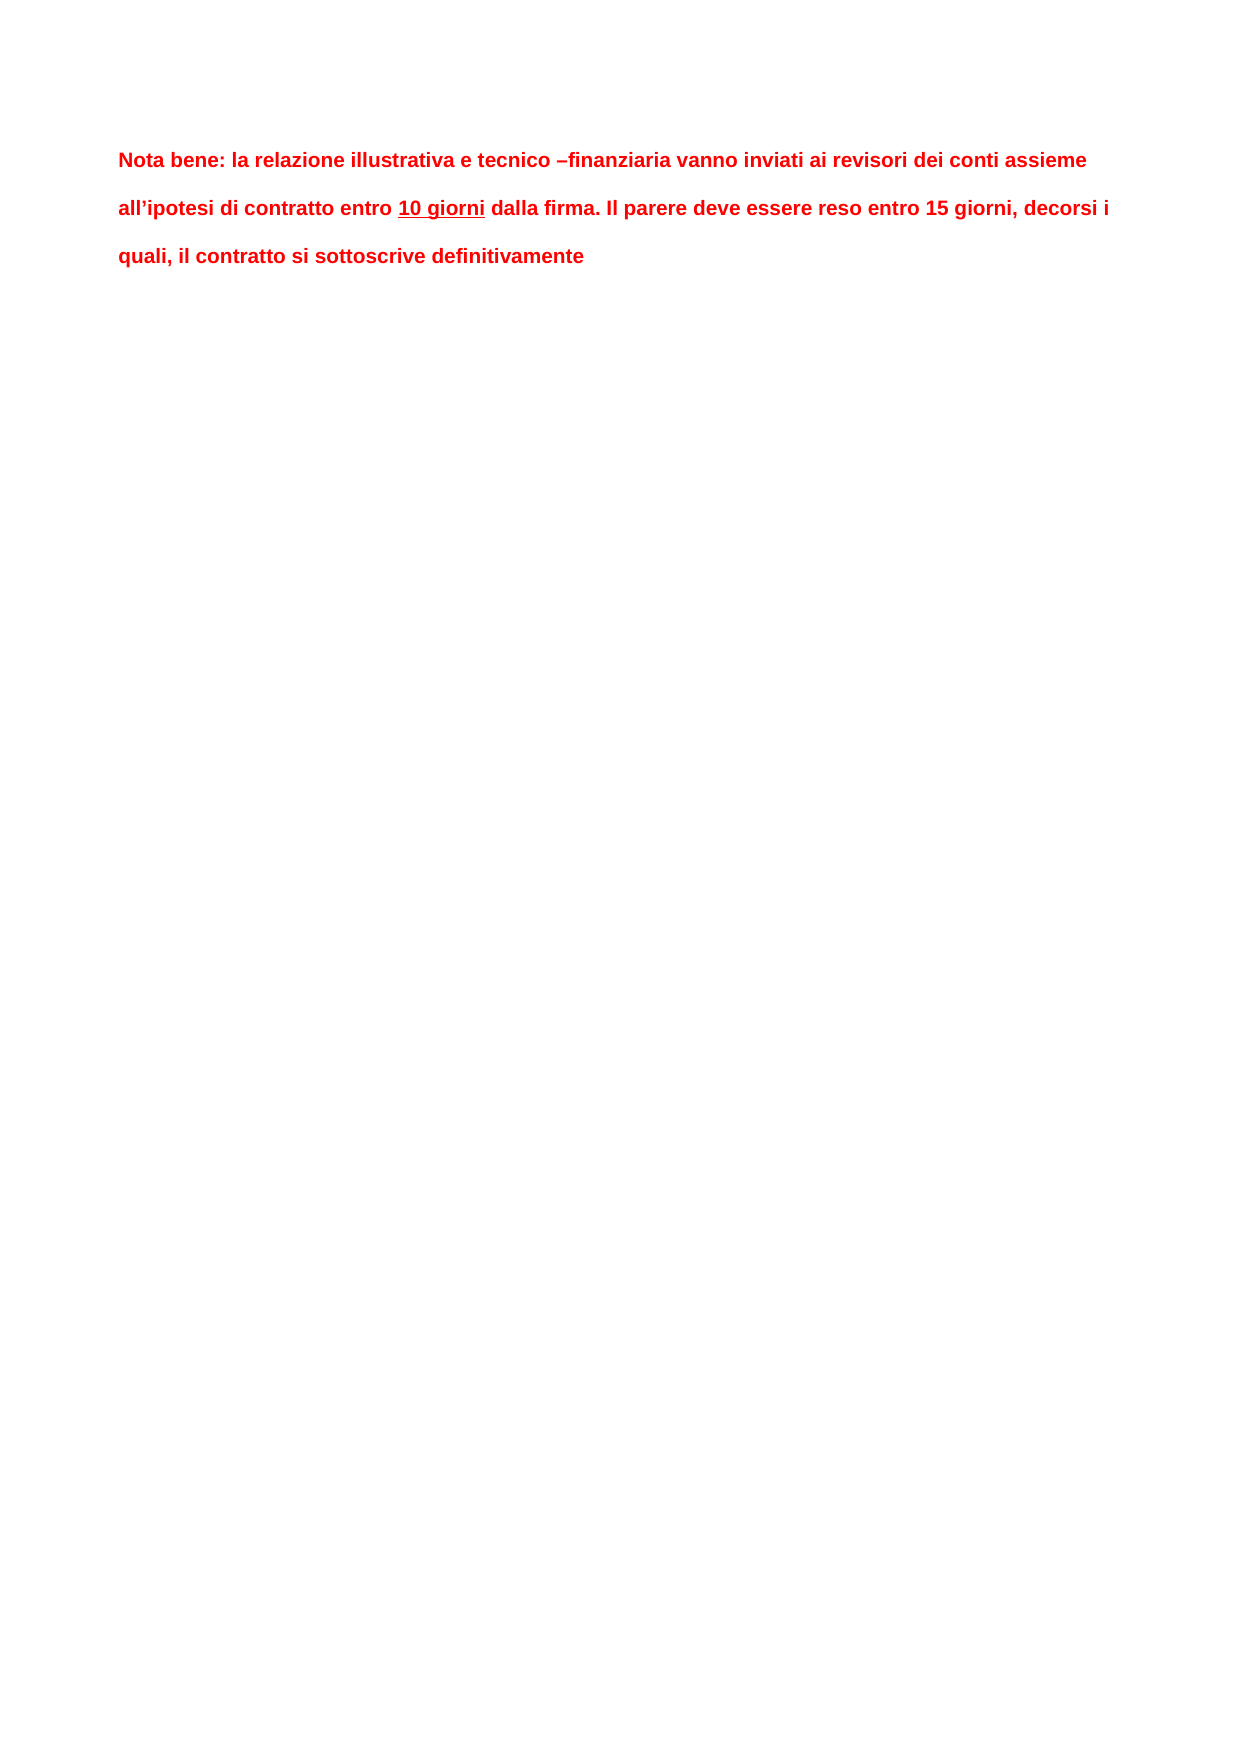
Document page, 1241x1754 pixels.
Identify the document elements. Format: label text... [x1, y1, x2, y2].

text Nota bene: la relazione illustrativa e tecnico –finanziaria vanno inviati ai revisori dei conti assieme all’ipotesi di contratto entro 10 giorni dalla firma. Il parere deve essere reso entro 15 giorni, decorsi i quali, il contratto si sottoscrive definitivamente [118, 148, 1122, 267]
